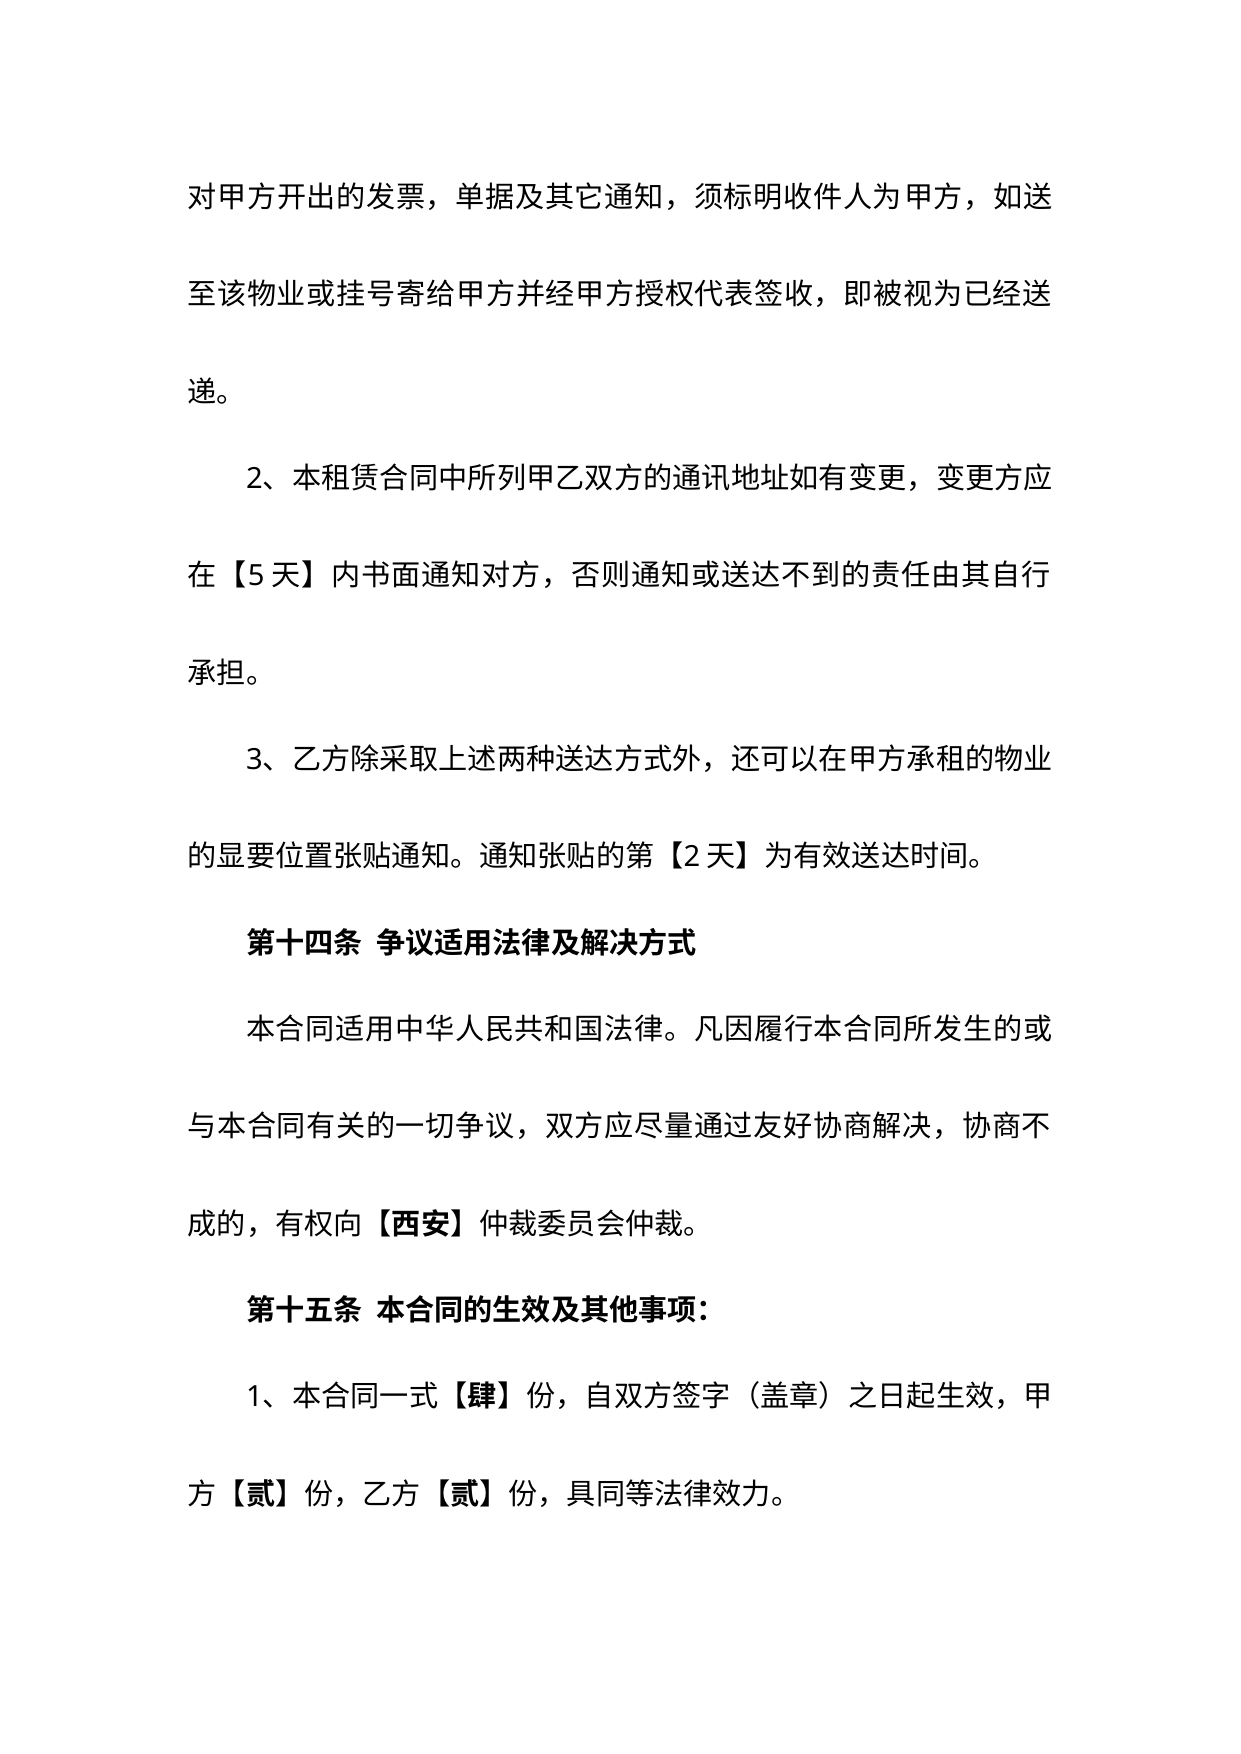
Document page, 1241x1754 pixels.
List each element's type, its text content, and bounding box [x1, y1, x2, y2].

text 第十四条 争议适用法律及解决方式 [187, 908, 1053, 973]
text 本合同适用中华人民共和国法律。凡因履行本合同所发生的或与本合同有关的一切争议，双方应尽量通过友好协商解决，协商不成的，有权向【西安】仲裁委员会仲裁。 [187, 994, 1053, 1254]
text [187, 162, 1053, 422]
text 第十五条 本合同的生效及其他事项： [187, 1275, 1053, 1340]
text 2、本租赁合同中所列甲乙双方的通讯地址如有变更，变更方应在【5天】内书面通知对方，否则通知或送达不到的责任由其自行承担。 [187, 443, 1053, 703]
text 3、乙方除采取上述两种送达方式外，还可以在甲方承租的物业的显要位置张贴通知。通知张贴的第【2天】为有效送达时间。 [187, 724, 1053, 887]
text 1、本合同一式【肆】份，自双方签字（盖章）之日起生效，甲方【贰】份，乙方【贰】份，具同等法律效力。 [187, 1361, 1053, 1524]
